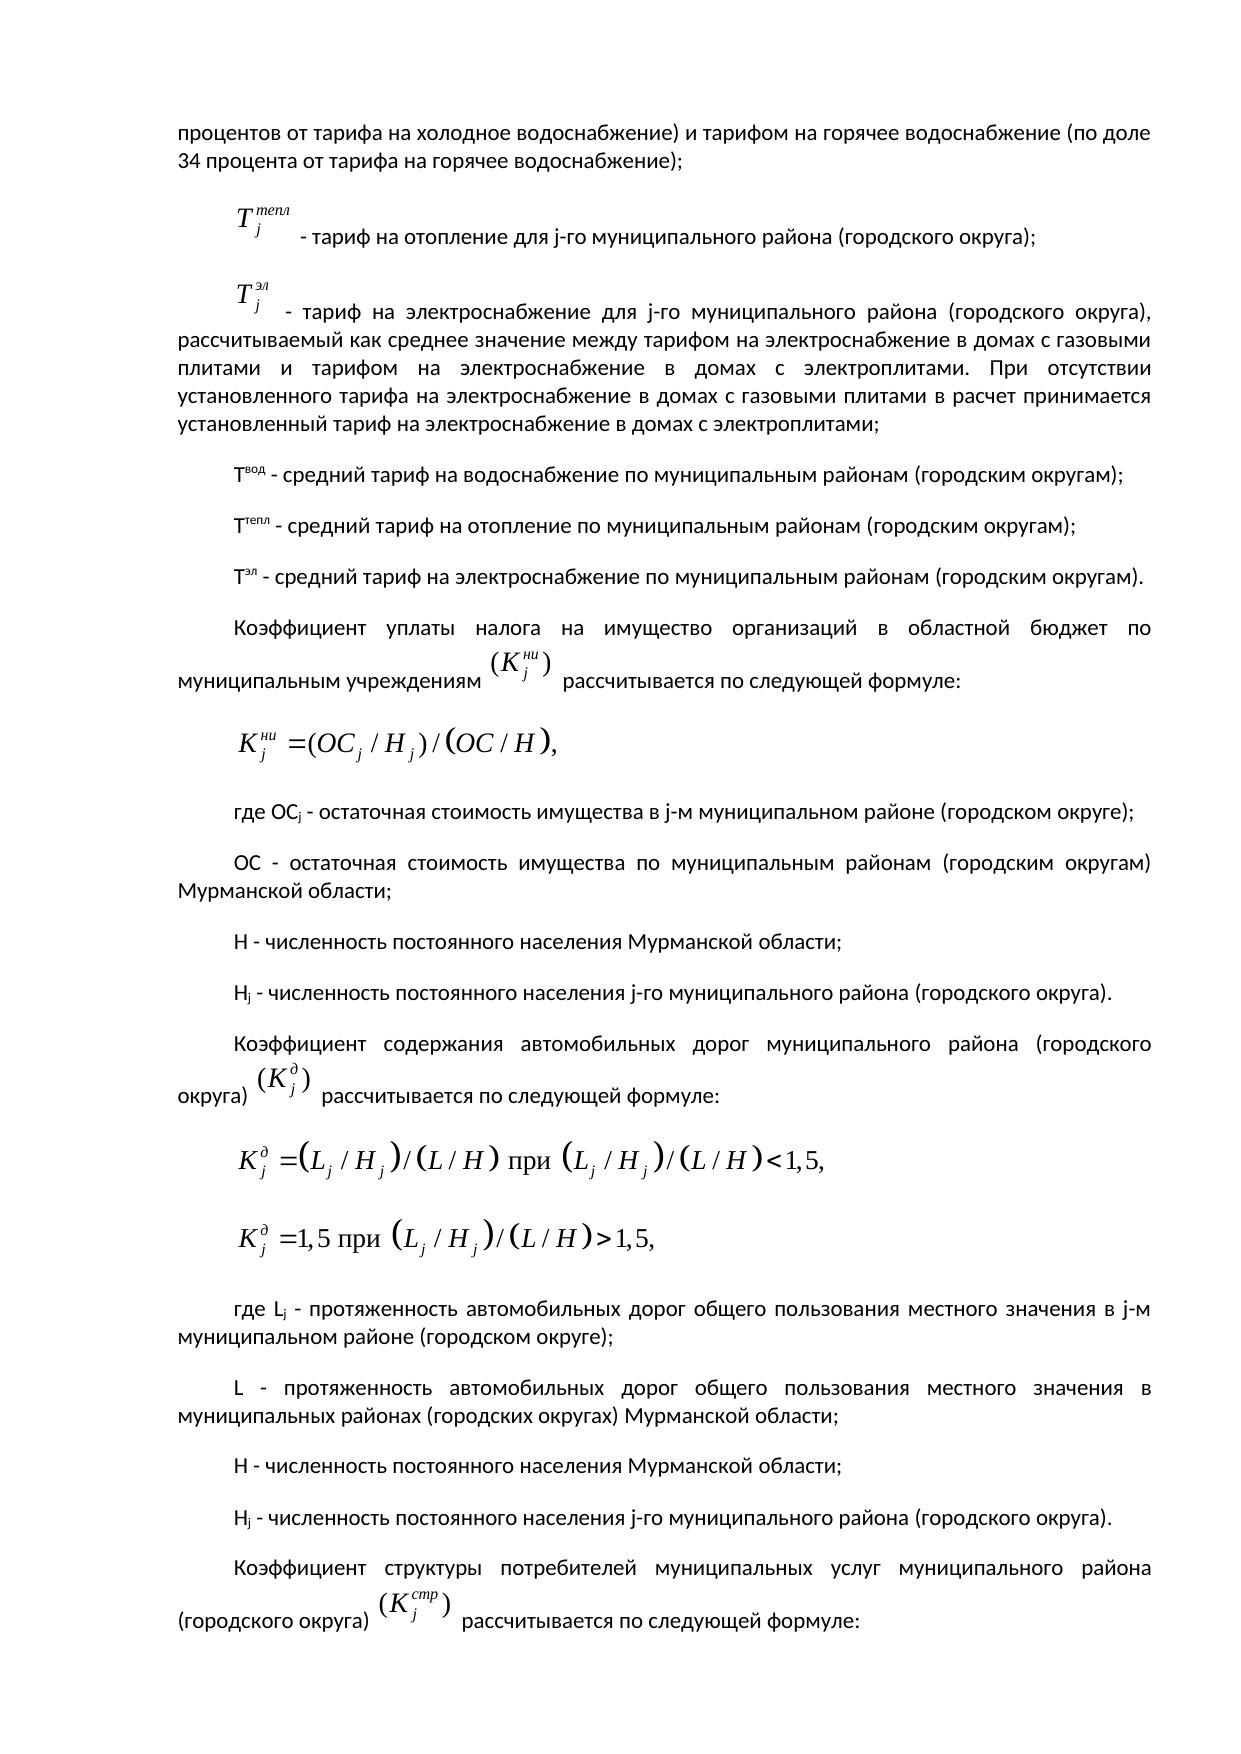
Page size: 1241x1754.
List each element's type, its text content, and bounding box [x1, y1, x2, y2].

text где Lj - протяженность автомобильных дорог общего пользования местного значения в j-м муниципальном районе (городском округе); [177, 1294, 1152, 1350]
text Твод - средний тариф на водоснабжение по муниципальным районам (городским округам); [177, 460, 1152, 488]
text Нj - численность постоянного населения j-го муниципального района (городского округа). [177, 1503, 1152, 1531]
text Тэл - средний тариф на электроснабжение по муниципальным районам (городским округам). [177, 562, 1152, 590]
text Нj - численность постоянного населения j-го муниципального района (городского округа). [177, 978, 1152, 1006]
text Н - численность постоянного населения Мурманской области; [177, 927, 1152, 955]
text - тариф на отопление для j-го муниципального района (городского округа); [177, 197, 1152, 250]
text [177, 118, 1152, 174]
text Коэффициент структуры потребителей муниципальных услуг муниципального района (городского округа) рассчитывается по следующей формуле: [177, 1553, 1152, 1634]
text L - протяженность автомобильных дорог общего пользования местного значения в муниципальных районах (городских округах) Мурманской области; [177, 1373, 1152, 1429]
text Коэффициент содержания автомобильных дорог муниципального района (городского округа) рассчитывается по следующей формуле: [177, 1029, 1152, 1109]
text - тариф на электроснабжение для j-го муниципального района (городского округа), рассчитываемый как среднее значение между тарифом на электроснабжение в домах с газовыми плитами и тарифом на электроснабжение в домах с электроплитами. При отсутствии установленного тарифа на электроснабжение в домах с газовыми плитами в расчет принимается установленный тариф на электроснабжение в домах с электроплитами; [177, 273, 1152, 437]
text Ттепл - средний тариф на отопление по муниципальным районам (городским округам); [177, 511, 1152, 539]
text Н - численность постоянного населения Мурманской области; [177, 1452, 1152, 1480]
text Коэффициент уплаты налога на имущество организаций в областной бюджет по муниципальным учреждениям рассчитывается по следующей формуле: [177, 613, 1152, 694]
text ОС - остаточная стоимость имущества по муниципальным районам (городским округам) Мурманской области; [177, 848, 1152, 904]
text где ОСj - остаточная стоимость имущества в j-м муниципальном районе (городском округе); [177, 797, 1152, 825]
